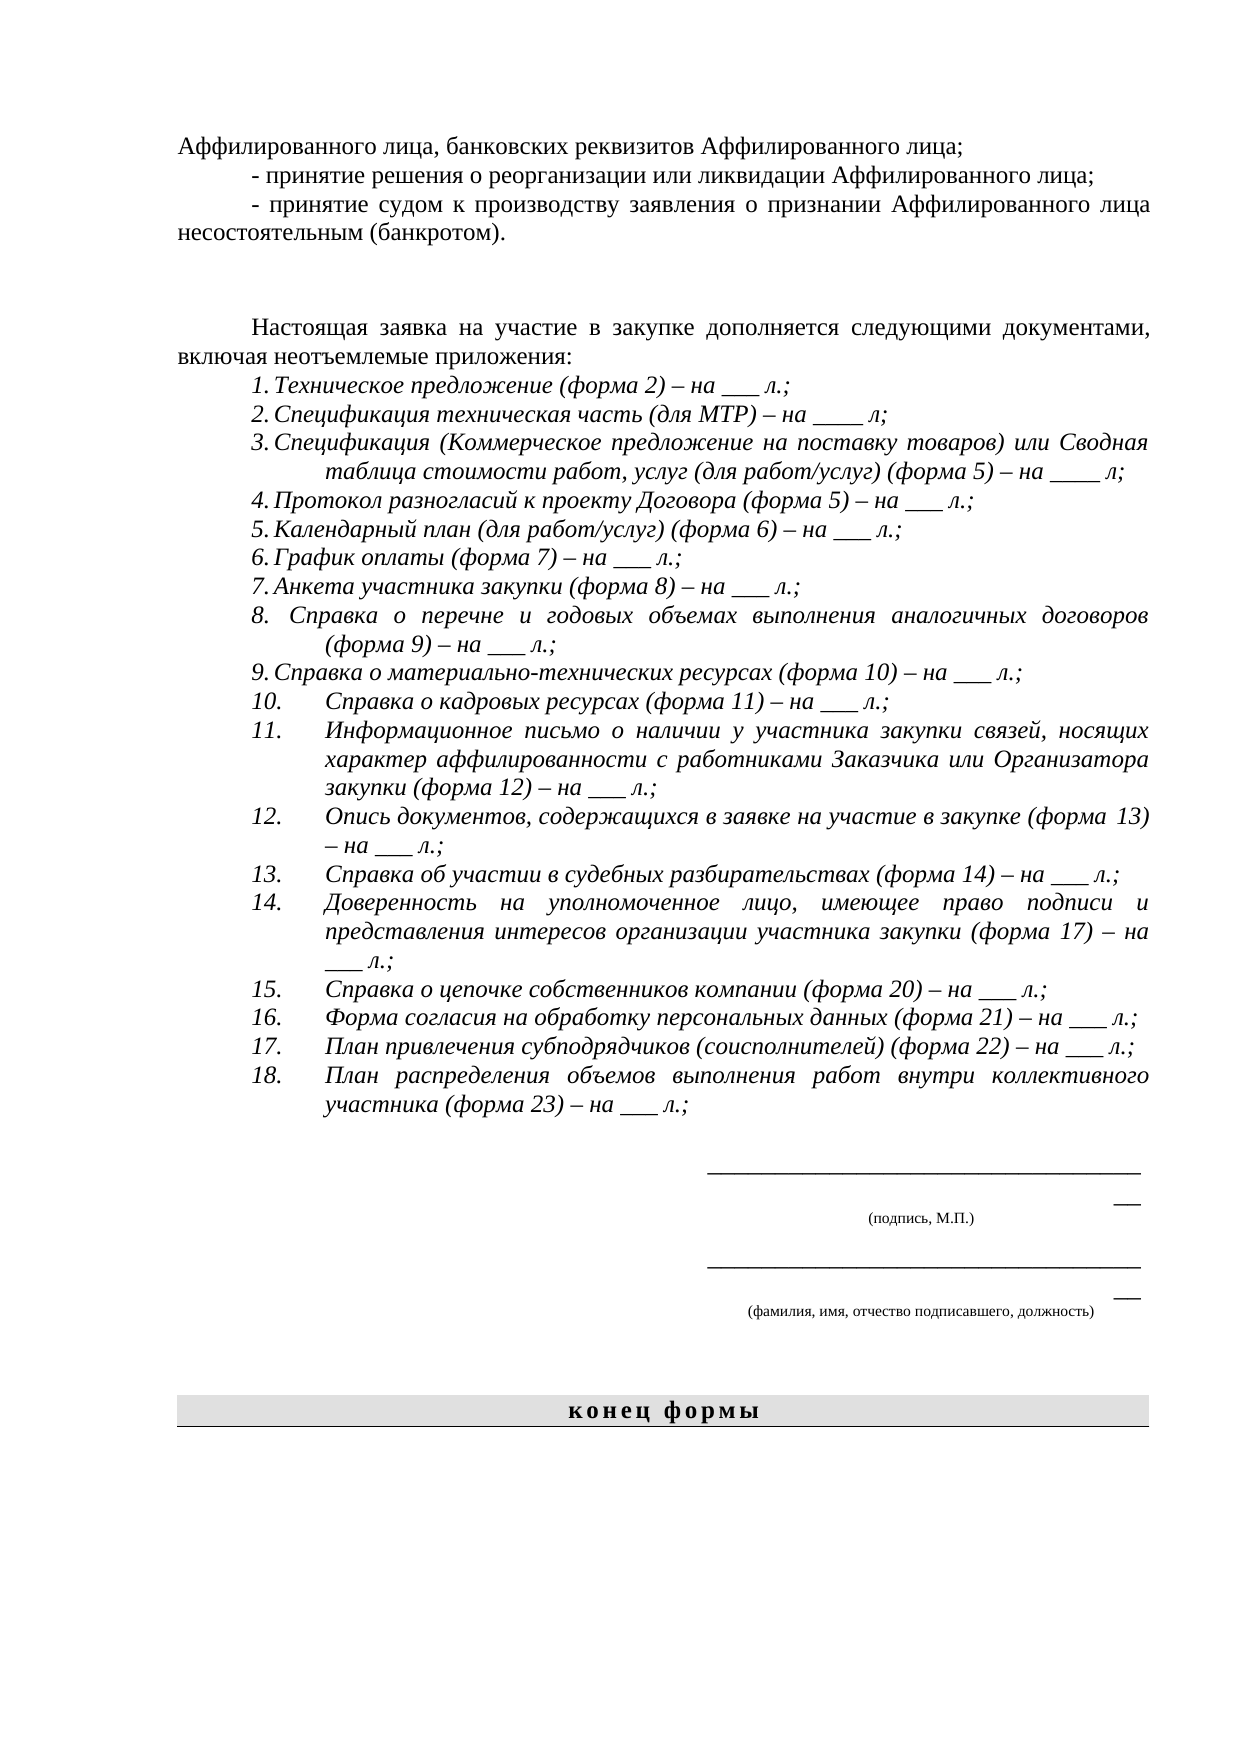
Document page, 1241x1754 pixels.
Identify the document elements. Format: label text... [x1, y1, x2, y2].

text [177, 131, 1152, 160]
list Доверенность на уполномоченное лицо, имеющее право подписи и представления интересов организации участника закупки (форма 17) – на ___ л.; [251, 887, 1152, 974]
text Настоящая заявка на участие в закупке дополняется следующими документами, включая неотъемлемые приложения: [177, 312, 1152, 370]
text - принятие судом к производству заявления о признании Аффилированного лица несостоятельным (банкротом). [177, 189, 1152, 246]
list Справка о кадровых ресурсах (форма 11) – на ___ л.; [251, 686, 1152, 715]
list Календарный план (для работ/услуг) (форма 6) – на ___ л.; [251, 514, 1152, 542]
list Опись документов, содержащихся в заявке на участие в закупке (форма 13) – на ___ л.; [251, 801, 1152, 859]
text конец формы [177, 1395, 1149, 1426]
table_header __________________________________ (подпись, М.П.) [691, 1146, 1152, 1240]
list График оплаты (форма 7) – на ___ л.; [251, 542, 1152, 571]
list Спецификация (Коммерческое предложение на поставку товаров) или Сводная таблица стоимости работ, услуг (для работ/услуг) (форма 5) – на ____ л; [251, 427, 1152, 485]
list Справка о цепочке собственников компании (форма 20) – на ___ л.; [251, 974, 1152, 1002]
list План привлечения субподрядчиков (соисполнителей) (форма 22) – на ___ л.; [251, 1031, 1152, 1060]
list Анкета участника закупки (форма 8) – на ___ л.; [251, 571, 1152, 600]
list Справка о перечне и годовых объемах выполнения аналогичных договоров (форма 9) – на ___ л.; [251, 600, 1152, 657]
list Информационное письмо о наличии у участника закупки связей, носящих характер аффилированности с работниками Заказчика или Организатора закупки (форма 12) – на ___ л.; [251, 715, 1152, 801]
list Спецификация техническая часть (для МТР) – на ____ л; [251, 399, 1152, 427]
list Форма согласия на обработку персональных данных (форма 21) – на ___ л.; [251, 1002, 1152, 1031]
list Справка о материально-технических ресурсах (форма 10) – на ___ л.; [251, 657, 1152, 686]
text - принятие решения о реорганизации или ликвидации Аффилированного лица; [177, 160, 1152, 189]
table_cell __________________________________ (фамилия, имя, отчество подписавшего, должность) [691, 1240, 1152, 1333]
list План распределения объемов выполнения работ внутри коллективного участника (форма 23) – на ___ л.; [251, 1060, 1152, 1117]
list Справка об участии в судебных разбирательствах (форма 14) – на ___ л.; [251, 859, 1152, 887]
list Протокол разногласий к проекту Договора (форма 5) – на ___ л.; [251, 485, 1152, 514]
list Техническое предложение (форма 2) – на ___ л.; [251, 370, 1152, 399]
